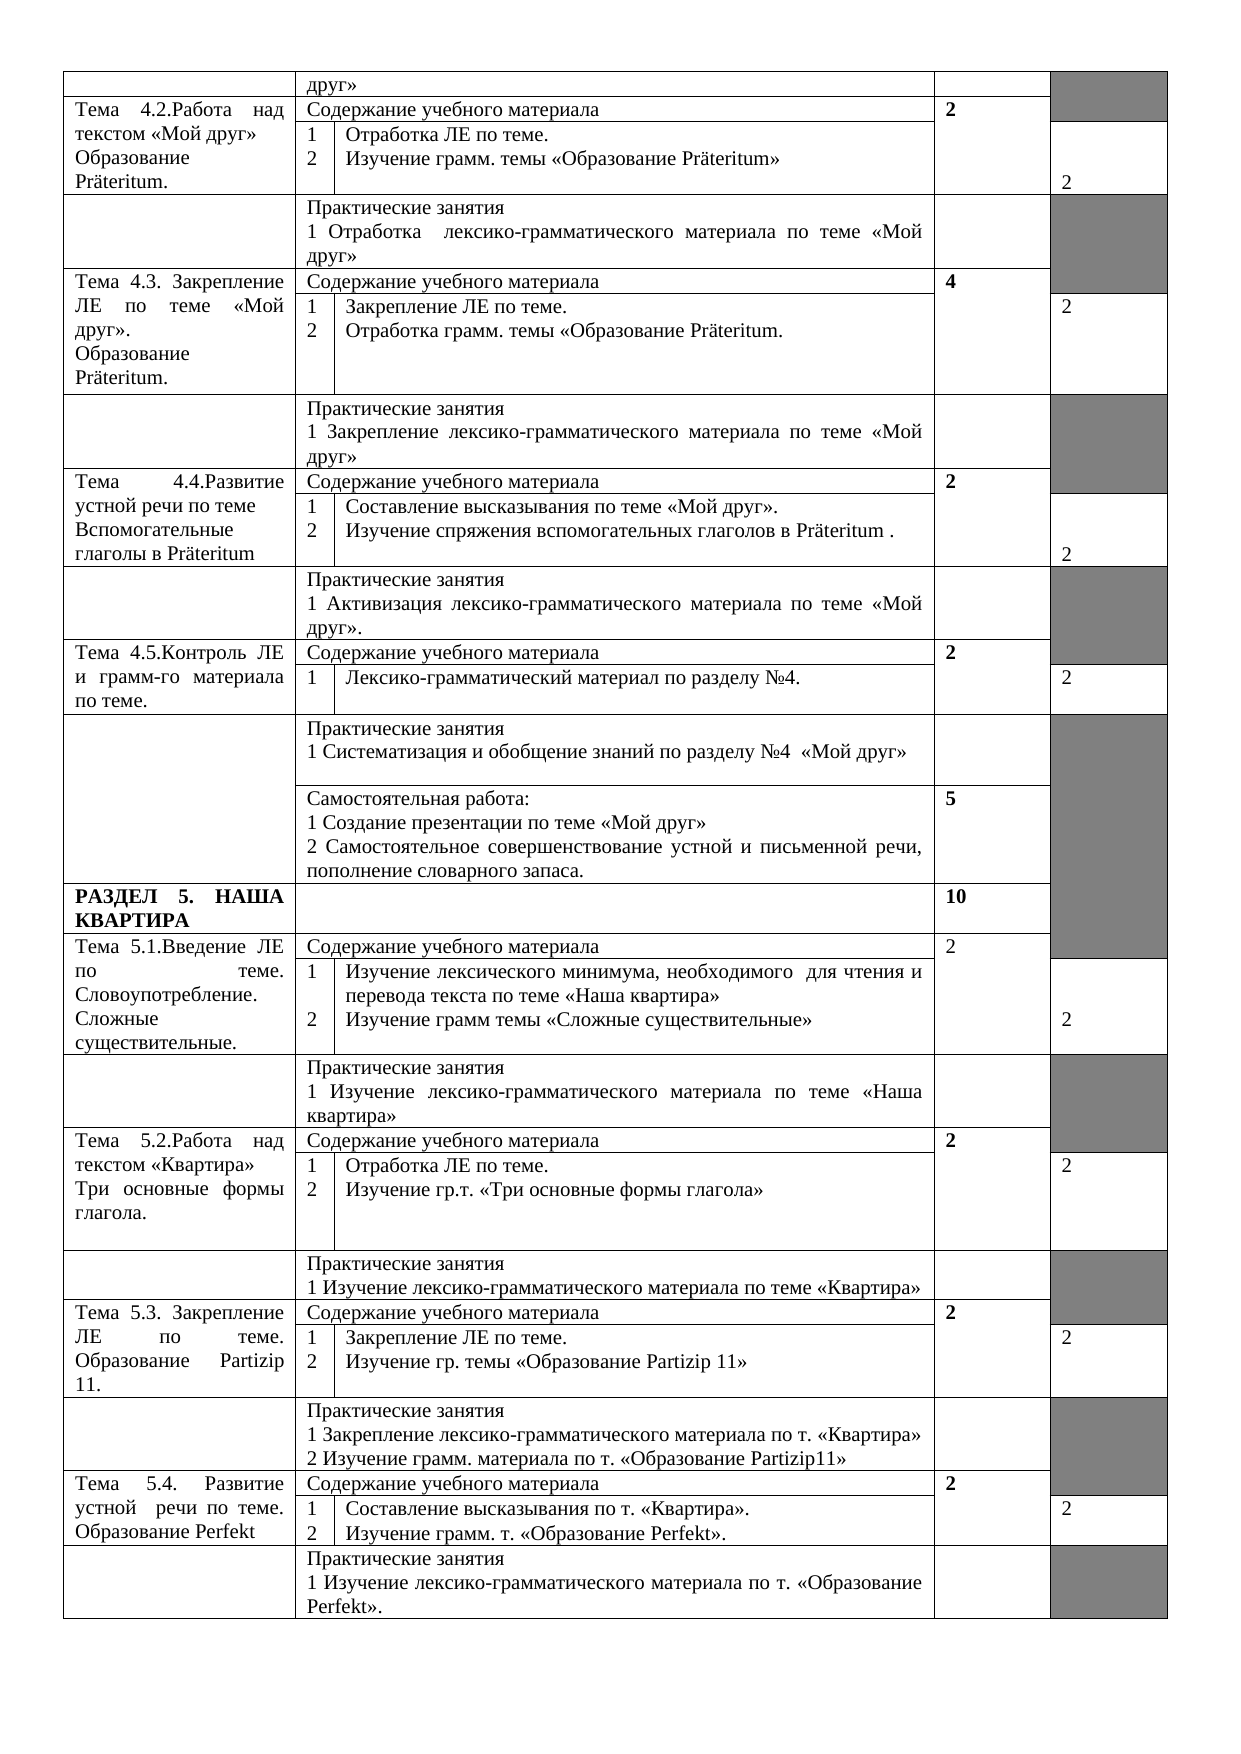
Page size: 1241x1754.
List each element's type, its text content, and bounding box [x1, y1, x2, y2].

table_cell Практические занятия 1 Отработка лексико-грамматического материала по теме «Мой друг» [296, 195, 934, 267]
table_cell [1051, 1251, 1167, 1324]
table_cell [64, 715, 295, 882]
table_cell Практические занятия 1 Закрепление лексико-грамматического материала по т. «Квартира» 2 Изучение грамм. материала по т. «Образование Partizip11» [296, 1398, 934, 1470]
table_cell [935, 1055, 1050, 1127]
table_cell [64, 395, 295, 468]
table_cell 2 [1051, 1496, 1167, 1544]
table_cell 1 [296, 665, 334, 714]
table_cell 2 [935, 97, 1050, 194]
table_cell [935, 1251, 1050, 1299]
table_cell Тема 4.4.Развитие устной речи по теме Вспомогательные глаголы в Präteritum [64, 469, 295, 566]
table_cell Тема 5.2.Работа над текстом «Квартира» Три основные формы глагола. [64, 1128, 295, 1249]
table_cell [935, 1546, 1050, 1618]
table_cell Содержание учебного материала [296, 1128, 934, 1152]
table_cell 5 [935, 786, 1050, 882]
table_cell Составление высказывания по теме «Мой друг». Изучение спряжения вспомогательных глаголов в Präteritum . [335, 494, 934, 566]
table_cell [935, 195, 1050, 267]
table_cell 2 [1051, 959, 1167, 1054]
table_cell [1051, 1055, 1167, 1152]
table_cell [296, 72, 934, 96]
table_cell 1 2 [296, 494, 334, 566]
table_cell [1051, 1398, 1167, 1495]
table_cell 2 [1051, 665, 1167, 714]
table_cell [64, 1251, 295, 1299]
table_cell Закрепление ЛЕ по теме. Изучение гр. темы «Образование Partizip 11» [335, 1325, 934, 1397]
table_cell Закрепление ЛЕ по теме. Отработка грамм. темы «Образование Präteritum. [335, 294, 934, 394]
table_cell Тема 4.3. Закрепление ЛЕ по теме «Мой друг». Образование Präteritum. [64, 269, 295, 394]
table_cell [1051, 715, 1167, 958]
table_cell Содержание учебного материала [296, 934, 934, 958]
table_cell Тема 4.5.Контроль ЛЕ и грамм-го материала по теме. [64, 640, 295, 714]
table_cell [935, 567, 1050, 639]
table_cell [935, 1398, 1050, 1470]
table_cell [64, 195, 295, 267]
table_cell [64, 1055, 295, 1127]
table_cell [296, 884, 934, 932]
table_cell Самостоятельная работа: 1 Создание презентации по теме «Мой друг» 2 Самостоятельное совершенствование устной и письменной речи, пополнение словарного запаса. [296, 786, 934, 882]
table_cell Отработка ЛЕ по теме. Изучение гр.т. «Три основные формы глагола» [335, 1153, 934, 1249]
table_cell Содержание учебного материала [296, 469, 934, 493]
table_cell 2 [935, 1128, 1050, 1249]
table_cell 2 [1051, 122, 1167, 194]
table_cell 1 2 [296, 294, 334, 394]
table_cell 2 [1051, 1325, 1167, 1397]
table_cell Тема 5.3. Закрепление ЛЕ по теме. Образование Partizip 11. [64, 1300, 295, 1397]
table_cell 1 2 [296, 122, 334, 194]
table_cell [64, 567, 295, 639]
table_cell 2 [935, 1300, 1050, 1397]
table_cell РАЗДЕЛ 5. НАША КВАРТИРА [64, 884, 295, 932]
table_cell [1051, 395, 1167, 493]
table_cell [935, 72, 1050, 96]
table_cell Практические занятия 1 Закрепление лексико-грамматического материала по теме «Мой друг» [296, 395, 934, 468]
table_cell 1 2 [296, 1153, 334, 1249]
table_cell Тема 4.2.Работа над текстом «Мой друг» Образование Präteritum. [64, 97, 295, 194]
table_cell 2 [935, 1471, 1050, 1544]
table_cell [64, 1546, 295, 1618]
table_cell [1051, 72, 1167, 121]
table_cell 10 [935, 884, 1050, 932]
table_cell [1051, 195, 1167, 293]
table_cell 2 [1051, 294, 1167, 394]
table_cell Содержание учебного материала [296, 640, 934, 664]
table_cell [1051, 567, 1167, 664]
table_cell Содержание учебного материала [296, 97, 934, 121]
table_cell Содержание учебного материала [296, 269, 934, 293]
table_cell 2 [935, 934, 1050, 1054]
table_cell 1 2 [296, 959, 334, 1054]
table_cell [64, 1398, 295, 1470]
table_cell Практические занятия 1 Изучение лексико-грамматического материала по т. «Образование Perfekt». [296, 1546, 934, 1618]
table_cell Практические занятия 1 Изучение лексико-грамматического материала по теме «Квартира» [296, 1251, 934, 1299]
table_cell Содержание учебного материала [296, 1300, 934, 1324]
table_cell Практические занятия 1 Систематизация и обобщение знаний по разделу №4 «Мой друг» [296, 715, 934, 785]
table_cell 4 [935, 269, 1050, 394]
table_cell Содержание учебного материала [296, 1471, 934, 1495]
table_cell [935, 715, 1050, 785]
table_cell Составление высказывания по т. «Квартира». Изучение грамм. т. «Образование Perfekt». [335, 1496, 934, 1544]
table_cell 2 [1051, 494, 1167, 566]
table_cell [64, 72, 295, 96]
table_cell 1 2 [296, 1325, 334, 1397]
table_cell [1051, 1546, 1167, 1618]
table_cell Практические занятия 1 Активизация лексико-грамматического материала по теме «Мой друг». [296, 567, 934, 639]
table_cell [935, 395, 1050, 468]
table_cell Отработка ЛЕ по теме. Изучение грамм. темы «Образование Präteritum» [335, 122, 934, 194]
table_cell 2 [1051, 1153, 1167, 1249]
table_cell 2 [935, 469, 1050, 566]
table_cell 2 [935, 640, 1050, 714]
table_cell 1 2 [296, 1496, 334, 1544]
table_cell Тема 5.1.Введение ЛЕ по теме. Словоупотребление. Сложные существительные. [64, 934, 295, 1054]
table_cell Изучение лексического минимума, необходимого для чтения и перевода текста по теме «Наша квартира» Изучение грамм темы «Сложные существительные» [335, 959, 934, 1054]
table_cell Лексико-грамматический материал по разделу №4. [335, 665, 934, 714]
table_cell Тема 5.4. Развитие устной речи по теме. Образование Perfekt [64, 1471, 295, 1544]
table_cell Практические занятия 1 Изучение лексико-грамматического материала по теме «Наша квартира» [296, 1055, 934, 1127]
